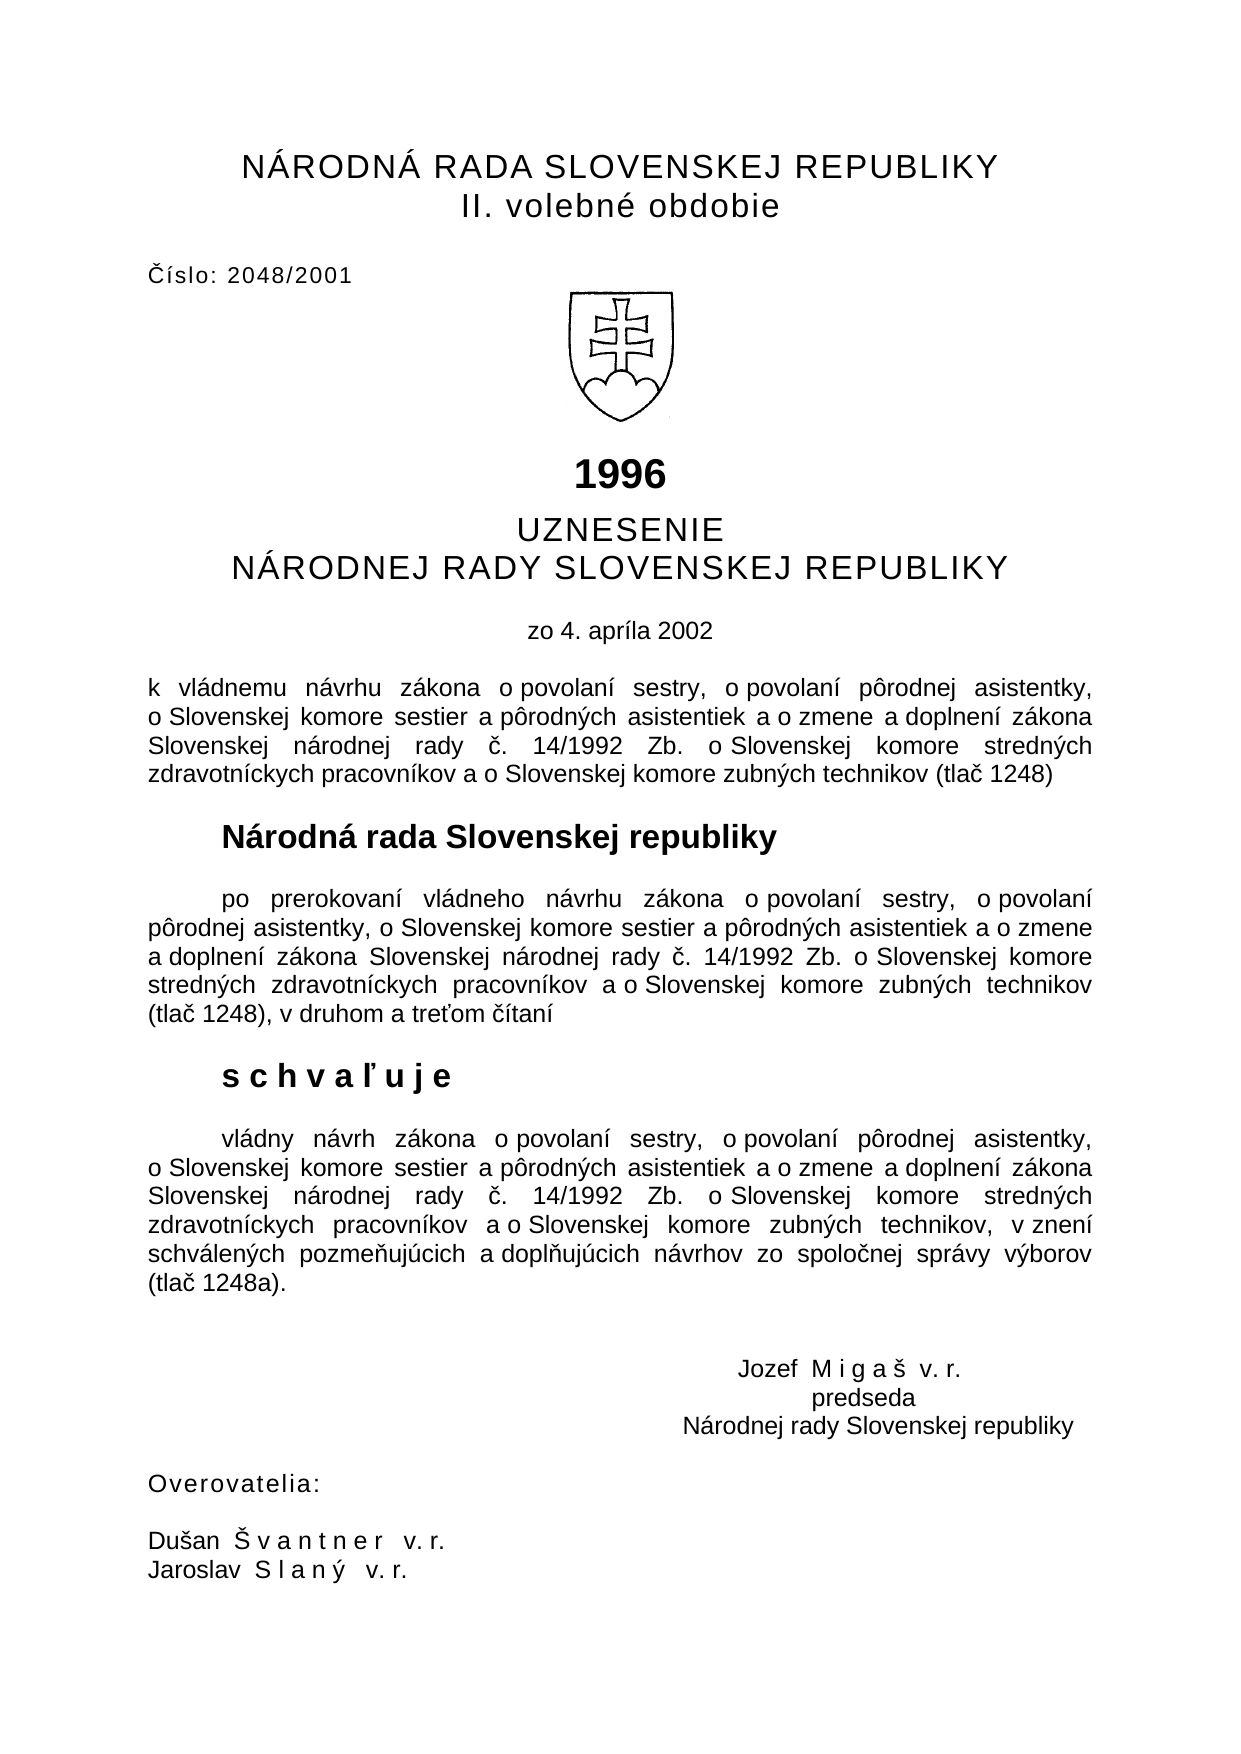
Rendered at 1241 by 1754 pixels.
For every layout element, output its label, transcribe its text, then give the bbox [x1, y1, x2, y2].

text Národnej rady Slovenskej republiky [664, 1411, 1093, 1440]
text po prerokovaní vládneho návrhu zákona o povolaní sestry, o povolaní pôrodnej asistentky, o Slovenskej komore sestier a pôrodných asistentiek a o zmene a doplnení zákona Slovenskej národnej rady č. 14/1992 Zb. o Slovenskej komore stredných zdravotníckych pracovníkov a o Slovenskej komore zubných technikov (tlač 1248), v druhom a treťom čítaní [148, 884, 1093, 1028]
text s c h v a ľ u j e [148, 1057, 1093, 1095]
subtitle NÁRODNEJ RADY SLOVENSKEJ REPUBLIKY [148, 548, 1093, 587]
text vládny návrh zákona o povolaní sestry, o povolaní pôrodnej asistentky, o Slovenskej komore sestier a pôrodných asistentiek a o zmene a doplnení zákona Slovenskej národnej rady č. 14/1992 Zb. o Slovenskej komore stredných zdravotníckych pracovníkov a o Slovenskej komore zubných technikov, v znení schválených pozmeňujúcich a doplňujúcich návrhov zo spoločnej správy výborov (tlač 1248a). [148, 1124, 1093, 1296]
subtitle UZNESENIE [148, 510, 1093, 548]
subtitle NÁRODNÁ RADA SLOVENSKEJ REPUBLIKY [148, 148, 1093, 186]
text Číslo: 2048/2001 [148, 262, 1093, 288]
text Overovatelia: [148, 1469, 1093, 1497]
text Jaroslav S l a n ý v. r. [148, 1555, 1093, 1584]
subtitle II. volebné obdobie [148, 186, 1093, 224]
picture [563, 288, 677, 425]
text Dušan Š v a n t n e r v. r. [148, 1526, 1093, 1555]
text k vládnemu návrhu zákona o povolaní sestry, o povolaní pôrodnej asistentky, o Slovenskej komore sestier a pôrodných asistentiek a o zmene a doplnení zákona Slovenskej národnej rady č. 14/1992 Zb. o Slovenskej komore stredných zdravotníckych pracovníkov a o Slovenskej komore zubných technikov (tlač 1248) [148, 673, 1093, 788]
text 1996 [148, 449, 1093, 497]
text Národná rada Slovenskej republiky [148, 817, 1093, 855]
text predseda [738, 1382, 1093, 1411]
text Jozef M i g a š v. r. [664, 1354, 1093, 1382]
text zo 4. apríla 2002 [148, 616, 1093, 644]
